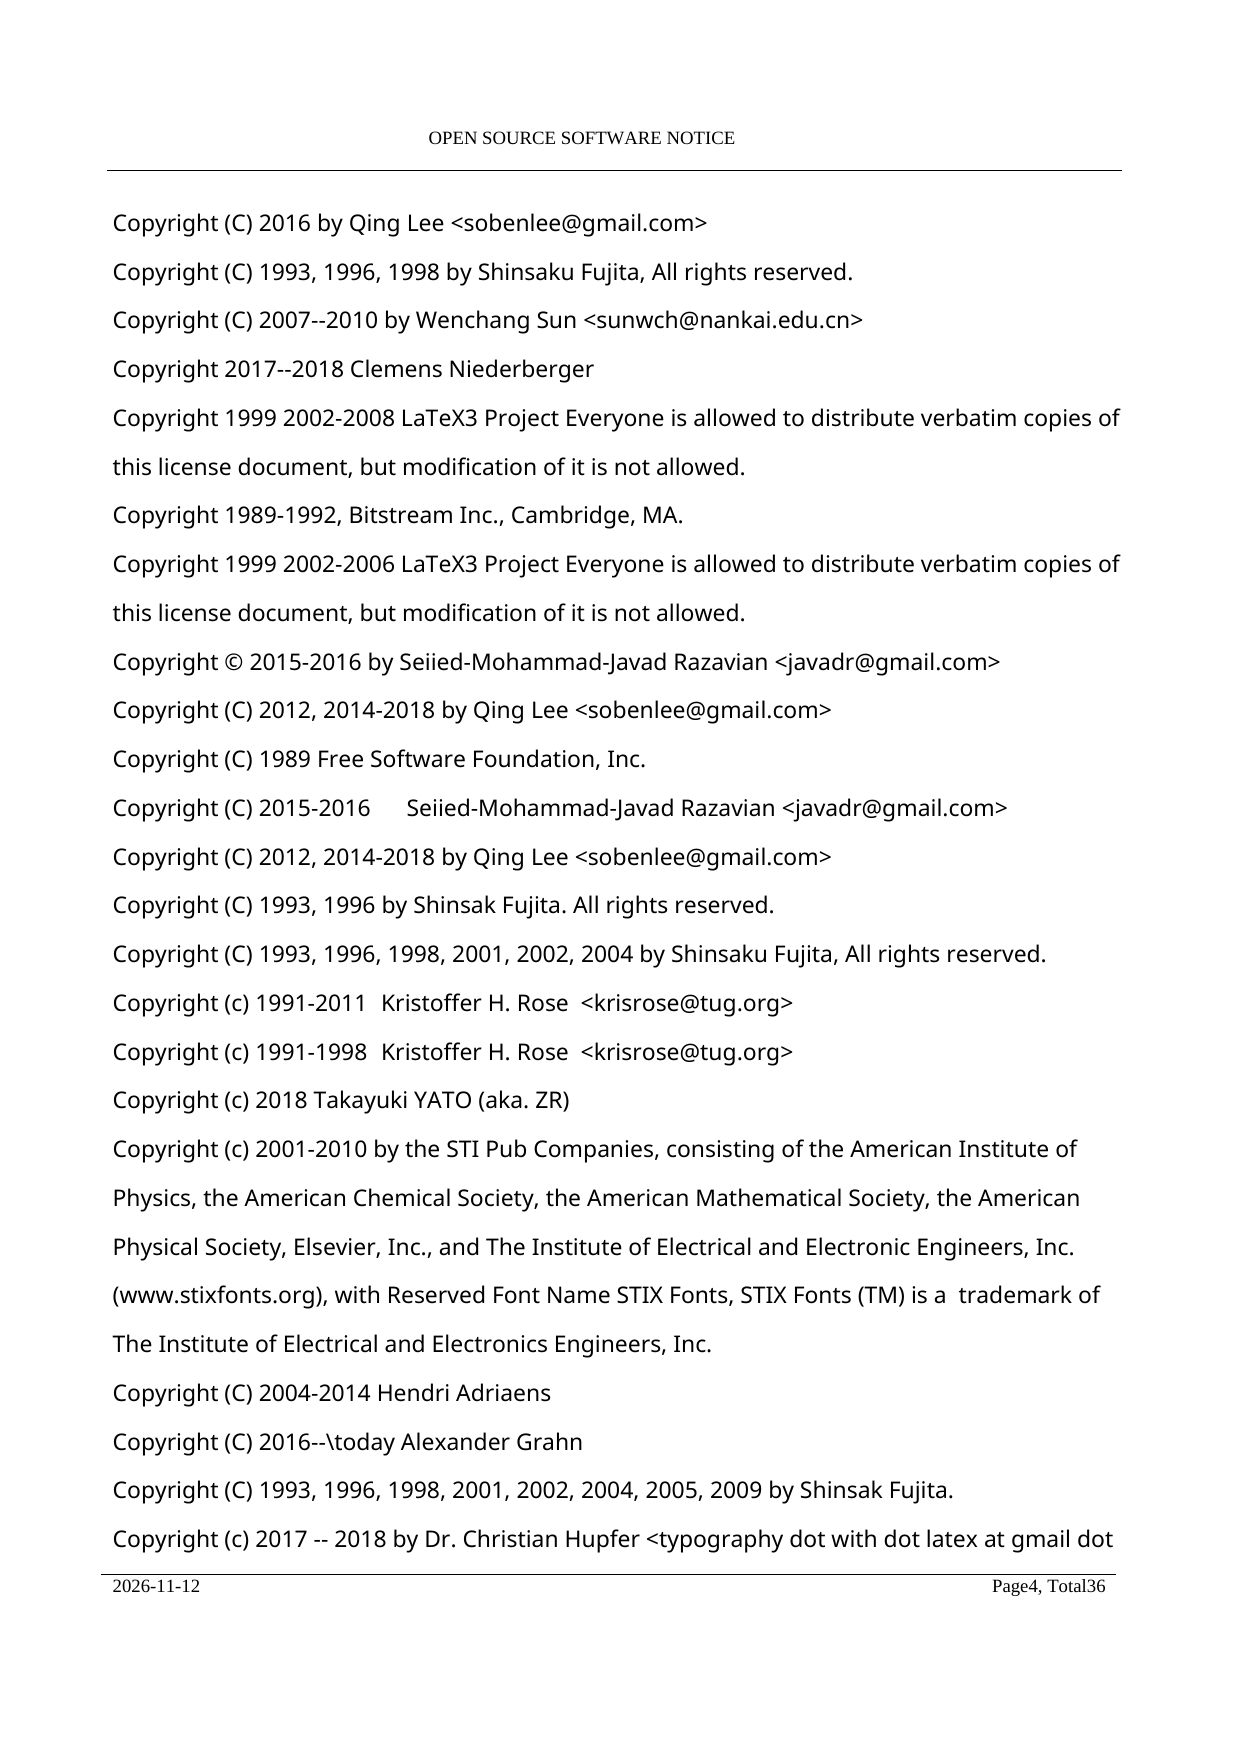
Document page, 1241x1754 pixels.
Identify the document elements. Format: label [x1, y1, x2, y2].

text [112, 206, 1128, 1555]
